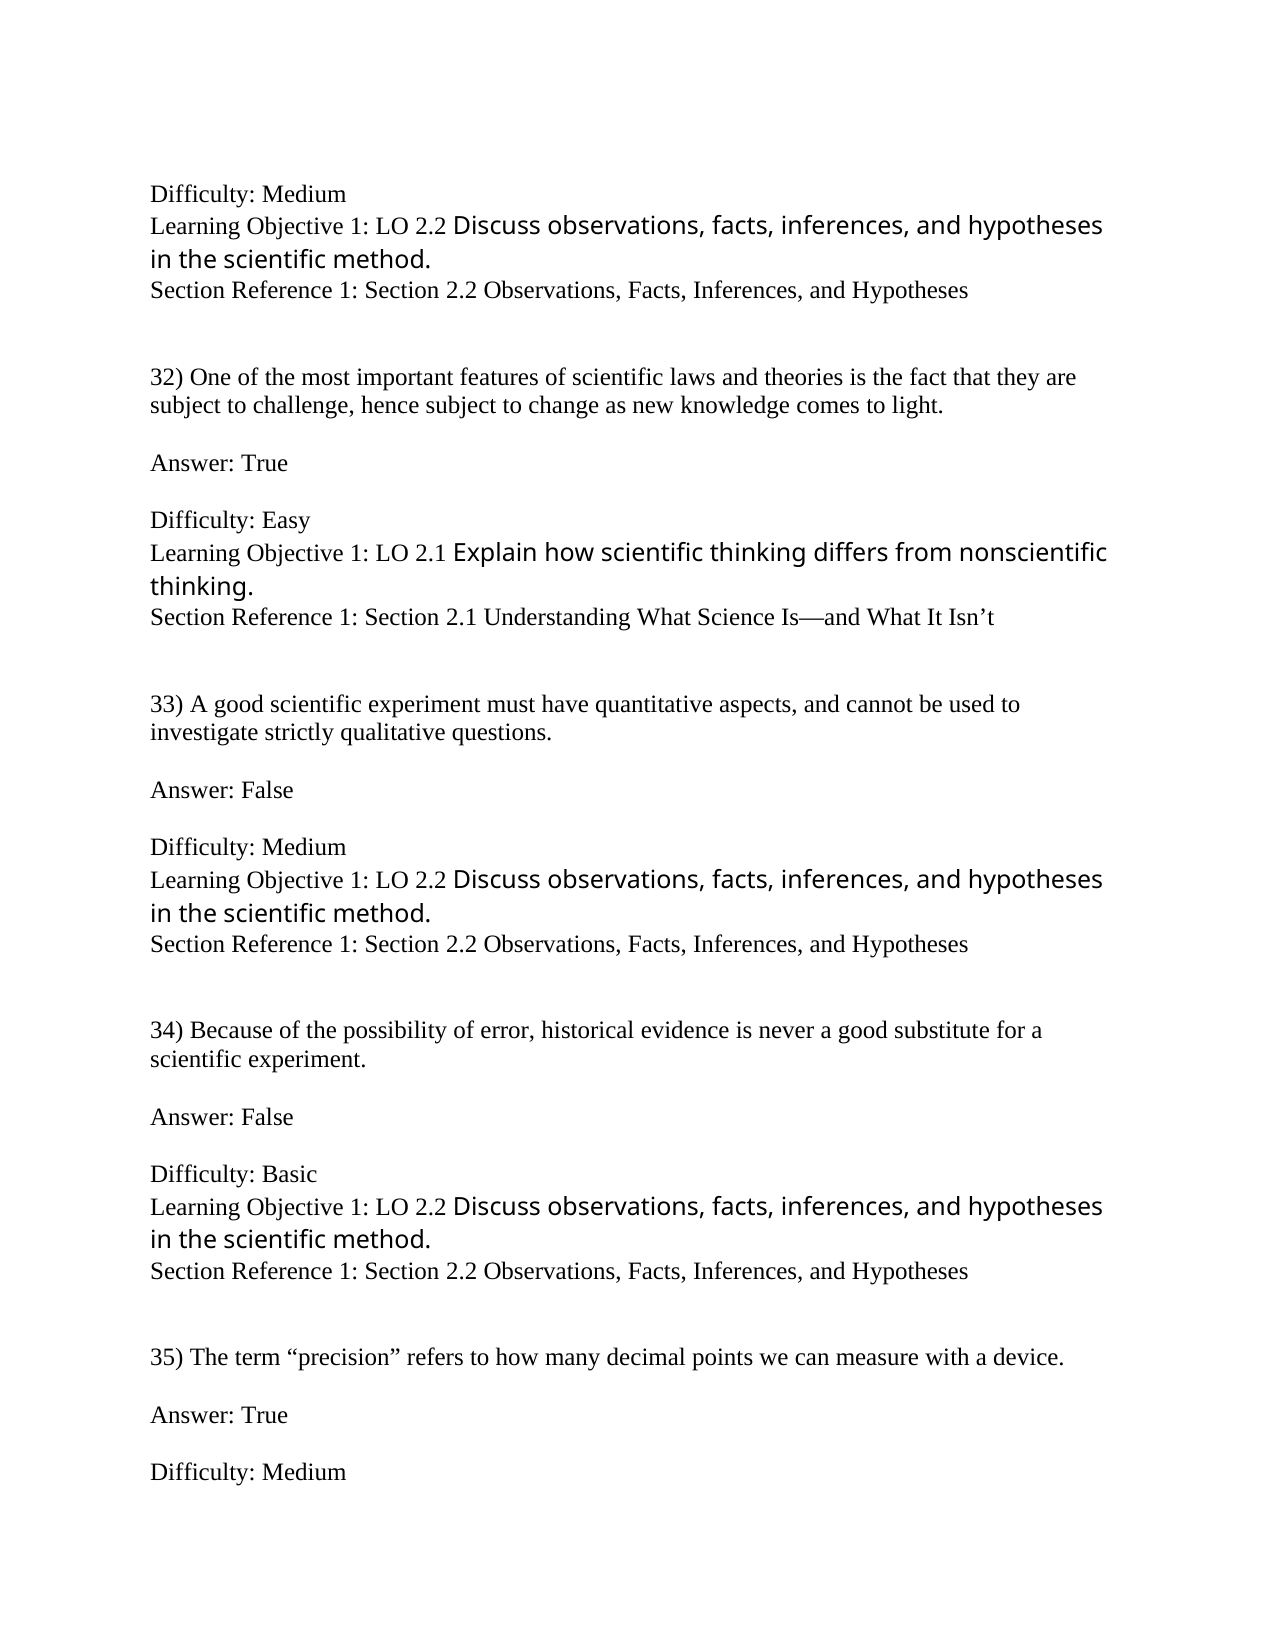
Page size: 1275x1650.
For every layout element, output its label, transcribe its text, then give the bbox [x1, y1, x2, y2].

text Difficulty: Medium [150, 1457, 1125, 1486]
text Difficulty: Medium [150, 832, 1125, 861]
text Answer: False [150, 1102, 1125, 1131]
text Section Reference 1: Section 2.2 Observations, Facts, Inferences, and Hypotheses [150, 929, 1125, 958]
text Section Reference 1: Section 2.2 Observations, Facts, Inferences, and Hypotheses [150, 1256, 1125, 1285]
text Difficulty: Medium [150, 150, 1125, 207]
text Section Reference 1: Section 2.1 Understanding What Science Is—and What It Isn’t [150, 602, 1125, 631]
text Learning Objective 1: LO 2.1 Explain how scientific thinking differs from nonscientific thinking. [150, 534, 1125, 602]
text Difficulty: Basic [150, 1159, 1125, 1188]
text 34) Because of the possibility of error, historical evidence is never a good substitute for a scientific experiment. [150, 1016, 1125, 1073]
text Learning Objective 1: LO 2.2 Discuss observations, facts, inferences, and hypotheses in the scientific method. [150, 1188, 1125, 1256]
text 35) The term “precision” refers to how many decimal points we can measure with a device. [150, 1342, 1125, 1371]
text 33) A good scientific experiment must have quantitative aspects, and cannot be used to investigate strictly qualitative questions. [150, 689, 1125, 746]
text Learning Objective 1: LO 2.2 Discuss observations, facts, inferences, and hypotheses in the scientific method. [150, 861, 1125, 929]
text Answer: False [150, 775, 1125, 804]
text Section Reference 1: Section 2.2 Observations, Facts, Inferences, and Hypotheses [150, 276, 1125, 304]
text Learning Objective 1: LO 2.2 Discuss observations, facts, inferences, and hypotheses in the scientific method. [150, 207, 1125, 276]
text 32) One of the most important features of scientific laws and theories is the fact that they are subject to challenge, hence subject to change as new knowledge comes to light. [150, 362, 1125, 419]
text Difficulty: Easy [150, 506, 1125, 534]
text Answer: True [150, 1400, 1125, 1429]
text Answer: True [150, 448, 1125, 477]
